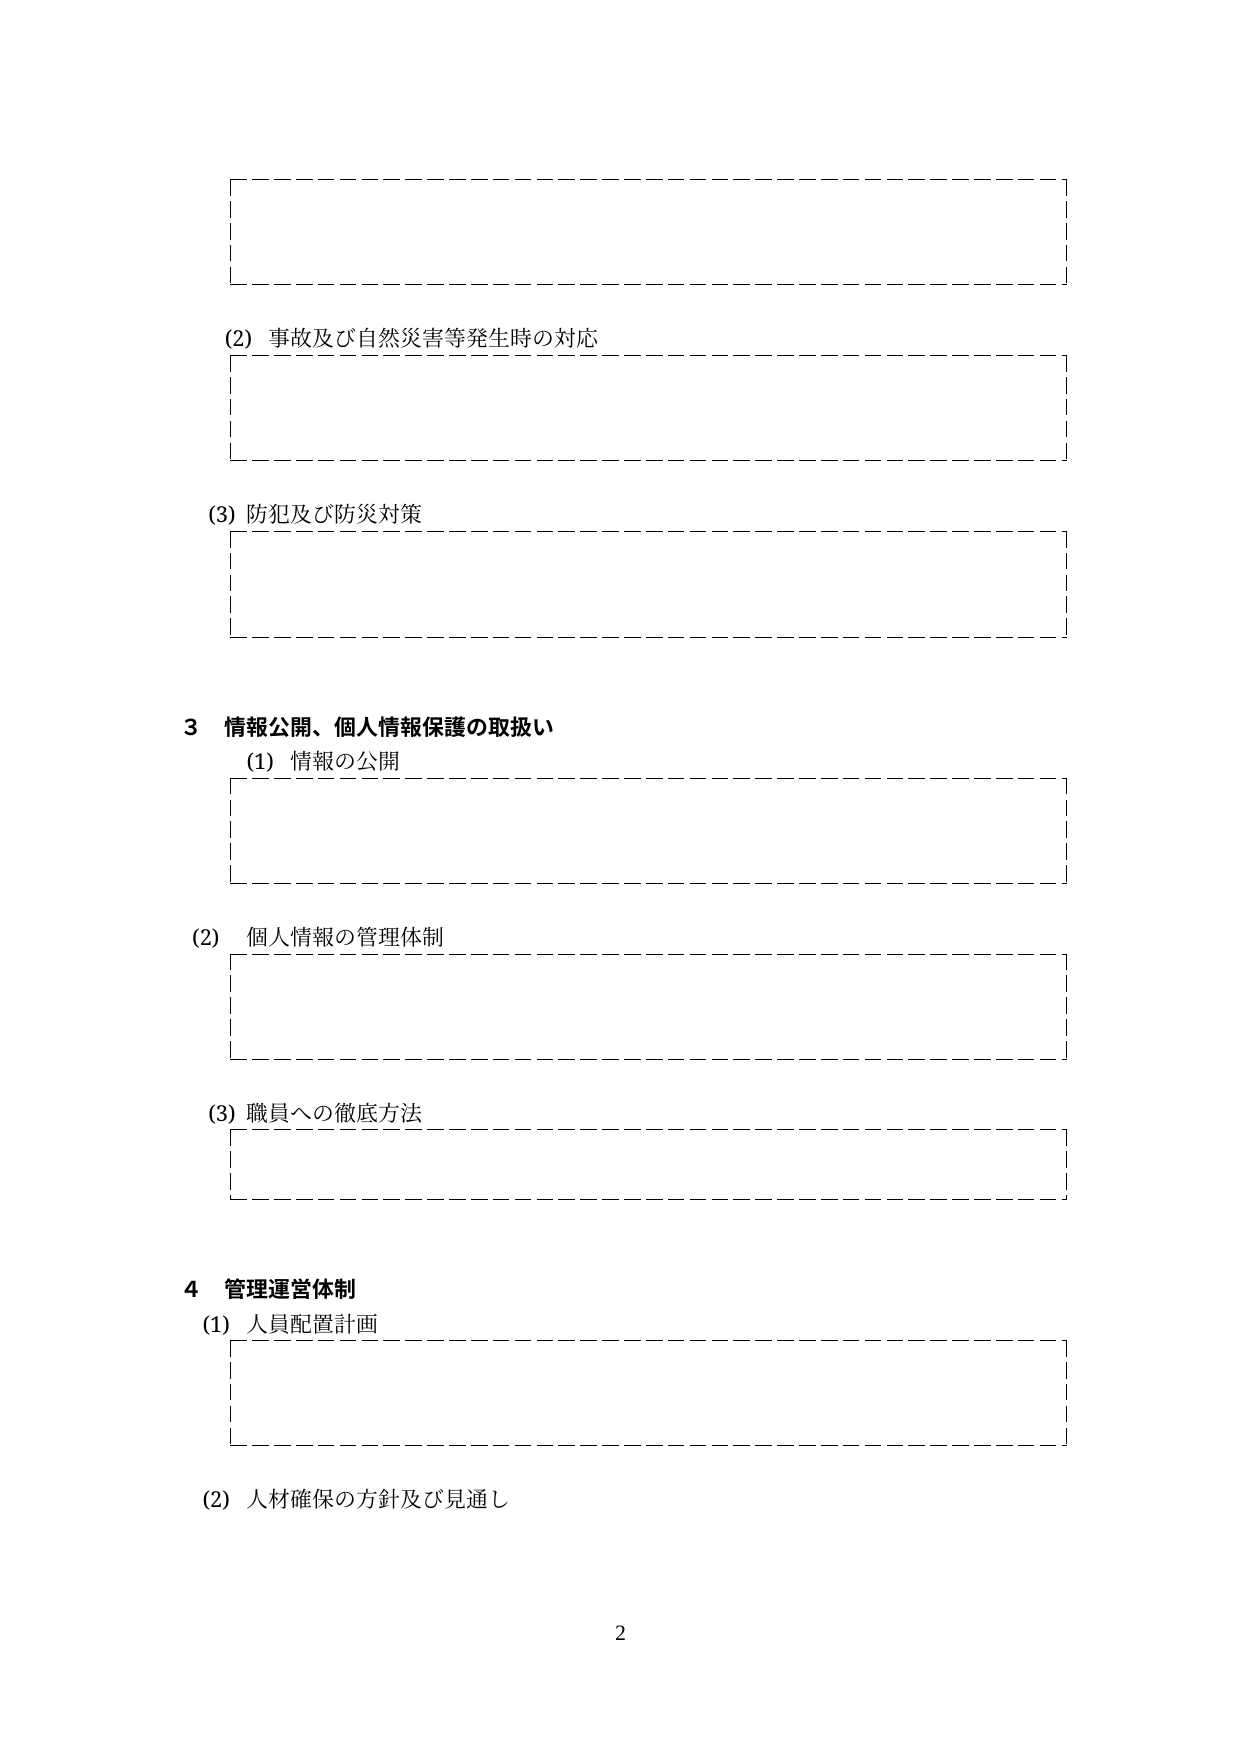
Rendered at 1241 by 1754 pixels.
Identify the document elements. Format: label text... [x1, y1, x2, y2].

table_header [231, 778, 1067, 883]
text (1) 情報の公開 [181, 743, 1060, 778]
text (2) 事故及び自然災害等発生時の対応 [181, 320, 1060, 355]
table_header [231, 531, 1067, 637]
table_header [231, 954, 1067, 1058]
text (1) 人員配置計画 [181, 1305, 1060, 1340]
table_header [231, 1340, 1067, 1445]
text ４ 管理運営体制 [181, 1270, 1060, 1305]
table_header [231, 355, 1067, 460]
text (3) 職員への徹底方法 [181, 1094, 1060, 1129]
table_header [231, 179, 1067, 284]
text ３ 情報公開、個人情報保護の取扱い [181, 708, 1060, 743]
text (2) 人材確保の方針及び見通し [181, 1481, 1060, 1516]
text (2) 個人情報の管理体制 [181, 919, 1060, 953]
table_header [231, 1129, 1067, 1199]
text (3) 防犯及び防災対策 [181, 496, 1060, 531]
